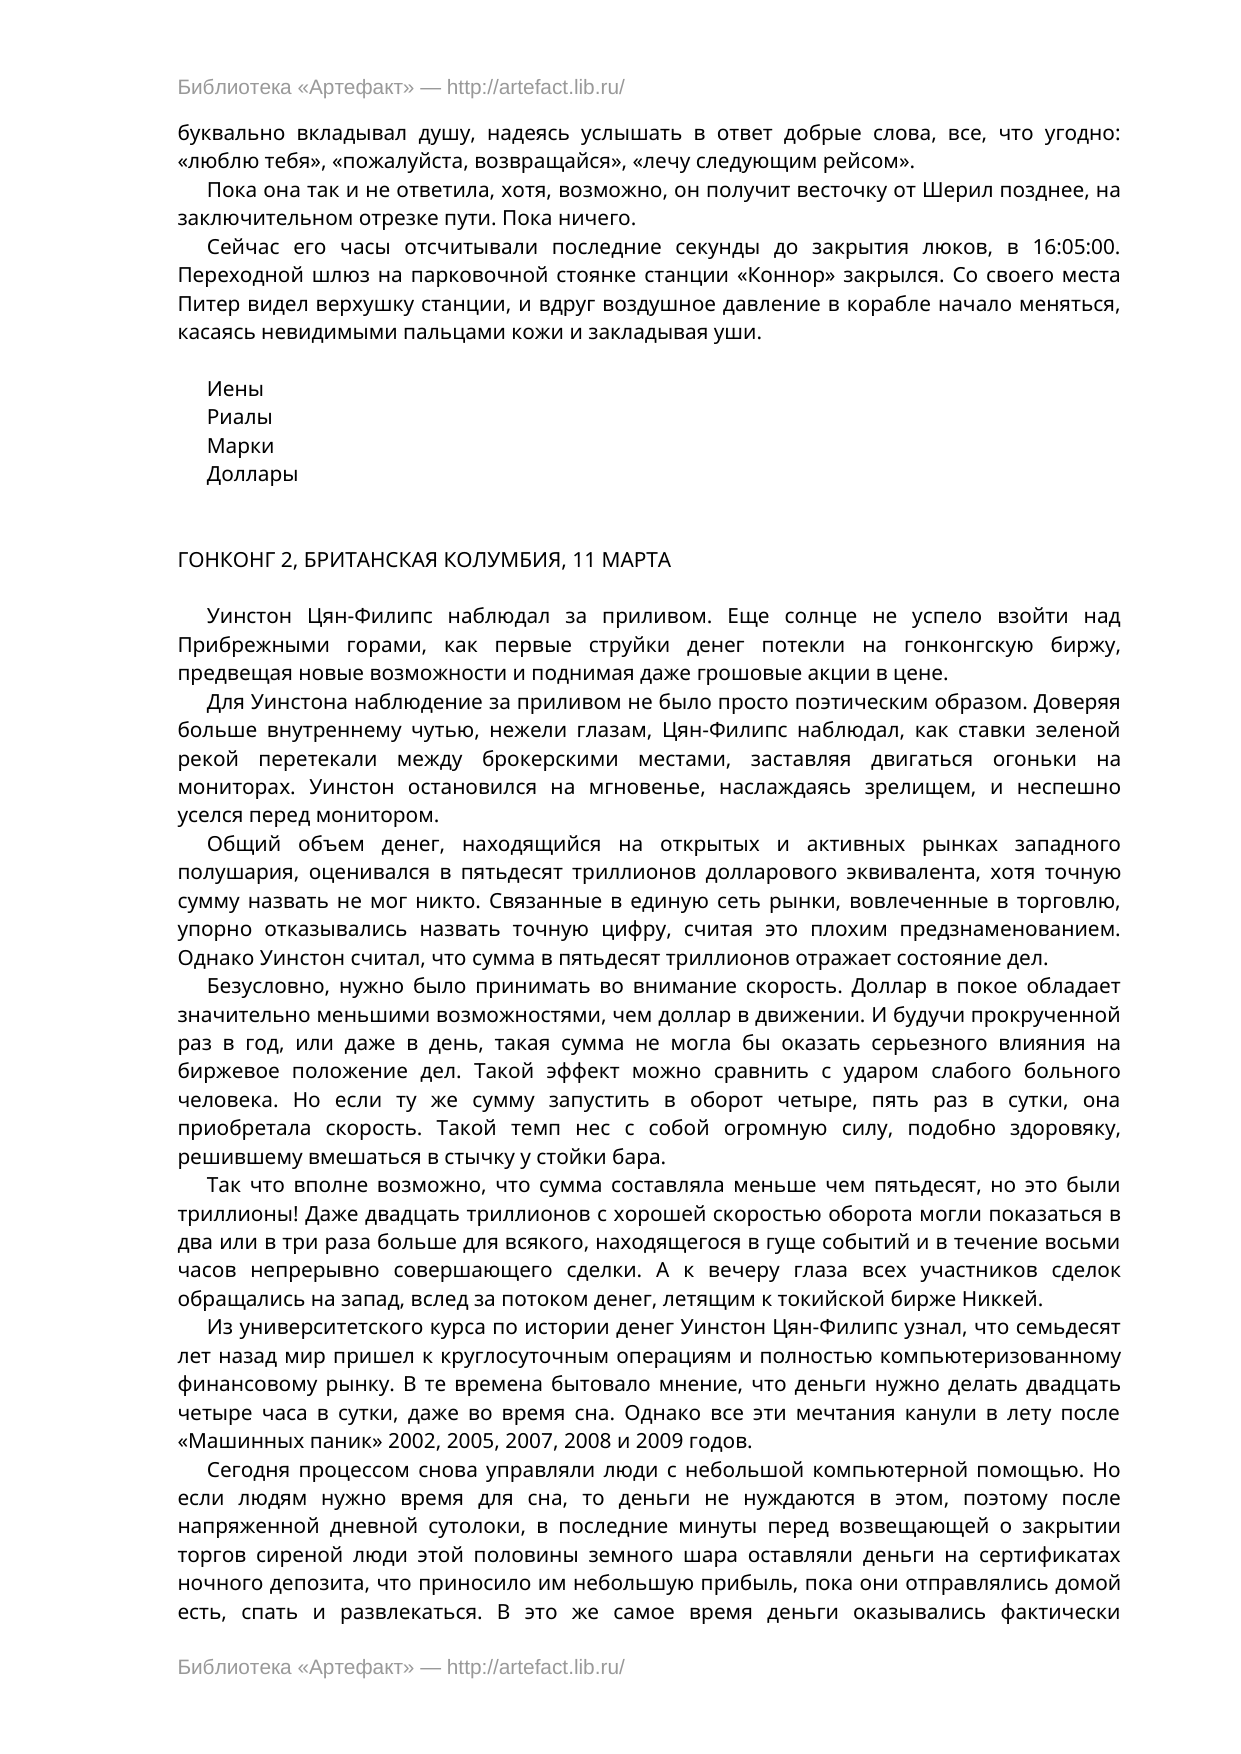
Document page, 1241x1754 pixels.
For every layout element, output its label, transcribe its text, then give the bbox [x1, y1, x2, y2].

text Доллары [177, 459, 1122, 488]
text Пока она так и не ответила, хотя, возможно, он получит весточку от Шерил позднее, на заключительном отрезке пути. Пока ничего. [177, 175, 1122, 232]
text Для Уинстона наблюдение за приливом не было просто поэтическим образом. Доверяя больше внутреннему чутью, нежели глазам, Цян-Филипс наблюдал, как ставки зеленой рекой перетекали между брокерскими местами, заставляя двигаться огоньки на мониторах. Уинстон остановился на мгновенье, наслаждаясь зрелищем, и неспешно уселся перед монитором. [177, 687, 1122, 829]
text Безусловно, нужно было принимать во внимание скорость. Доллар в покое обладает значительно меньшими возможностями, чем доллар в движении. И будучи прокрученной раз в год, или даже в день, такая сумма не могла бы оказать серьезного влияния на биржевое положение дел. Такой эффект можно сравнить с ударом слабого больного человека. Но если ту же сумму запустить в оборот четыре, пять раз в сутки, она приобретала скорость. Такой темп нес с собой огромную силу, подобно здоровяку, решившему вмешаться в стычку у стойки бара. [177, 971, 1122, 1170]
text Так что вполне возможно, что сумма составляла меньше чем пятьдесят, но это были триллионы! Даже двадцать триллионов с хорошей скоростью оборота могли показаться в два или в три раза больше для всякого, находящегося в гуще событий и в течение восьми часов непрерывно совершающего сделки. А к вечеру глаза всех участников сделок обращались на запад, вслед за потоком денег, летящим к токийской бирже Никкей. [177, 1170, 1122, 1312]
text Общий объем денег, находящийся на открытых и активных рынках западного полушария, оценивался в пятьдесят триллионов долларового эквивалента, хотя точную сумму назвать не мог никто. Связанные в единую сеть рынки, вовлеченные в торговлю, упорно отказывались назвать точную цифру, считая это плохим предзнаменованием. Однако Уинстон считал, что сумма в пятьдесят триллионов отражает состояние дел. [177, 829, 1122, 971]
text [177, 1455, 1122, 1625]
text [177, 118, 1122, 175]
text Уинстон Цян-Филипс наблюдал за приливом. Еще солнце не успело взойти над Прибрежными горами, как первые струйки денег потекли на гонконгскую биржу, предвещая новые возможности и поднимая даже грошовые акции в цене. [177, 602, 1122, 687]
text Сейчас его часы отсчитывали последние секунды до закрытия люков, в 16:05:00. Переходной шлюз на парковочной стоянке станции «Коннор» закрылся. Со своего места Питер видел верхушку станции, и вдруг воздушное давление в корабле начало меняться, касаясь невидимыми пальцами кожи и закладывая уши. [177, 232, 1122, 346]
text Риалы [177, 402, 1122, 431]
text ГОНКОНГ 2, БРИТАНСКАЯ КОЛУМБИЯ, 11 МАРТА [177, 545, 1122, 573]
text Марки [177, 431, 1122, 459]
text Из университетского курса по истории денег Уинстон Цян-Филипс узнал, что семьдесят лет назад мир пришел к круглосуточным операциям и полностью компьютеризованному финансовому рынку. В те времена бытовало мнение, что деньги нужно делать двадцать четыре часа в сутки, даже во время сна. Однако все эти мечтания канули в лету после «Машинных паник» 2002, 2005, 2007, 2008 и 2009 годов. [177, 1312, 1122, 1455]
text Иены [177, 374, 1122, 402]
